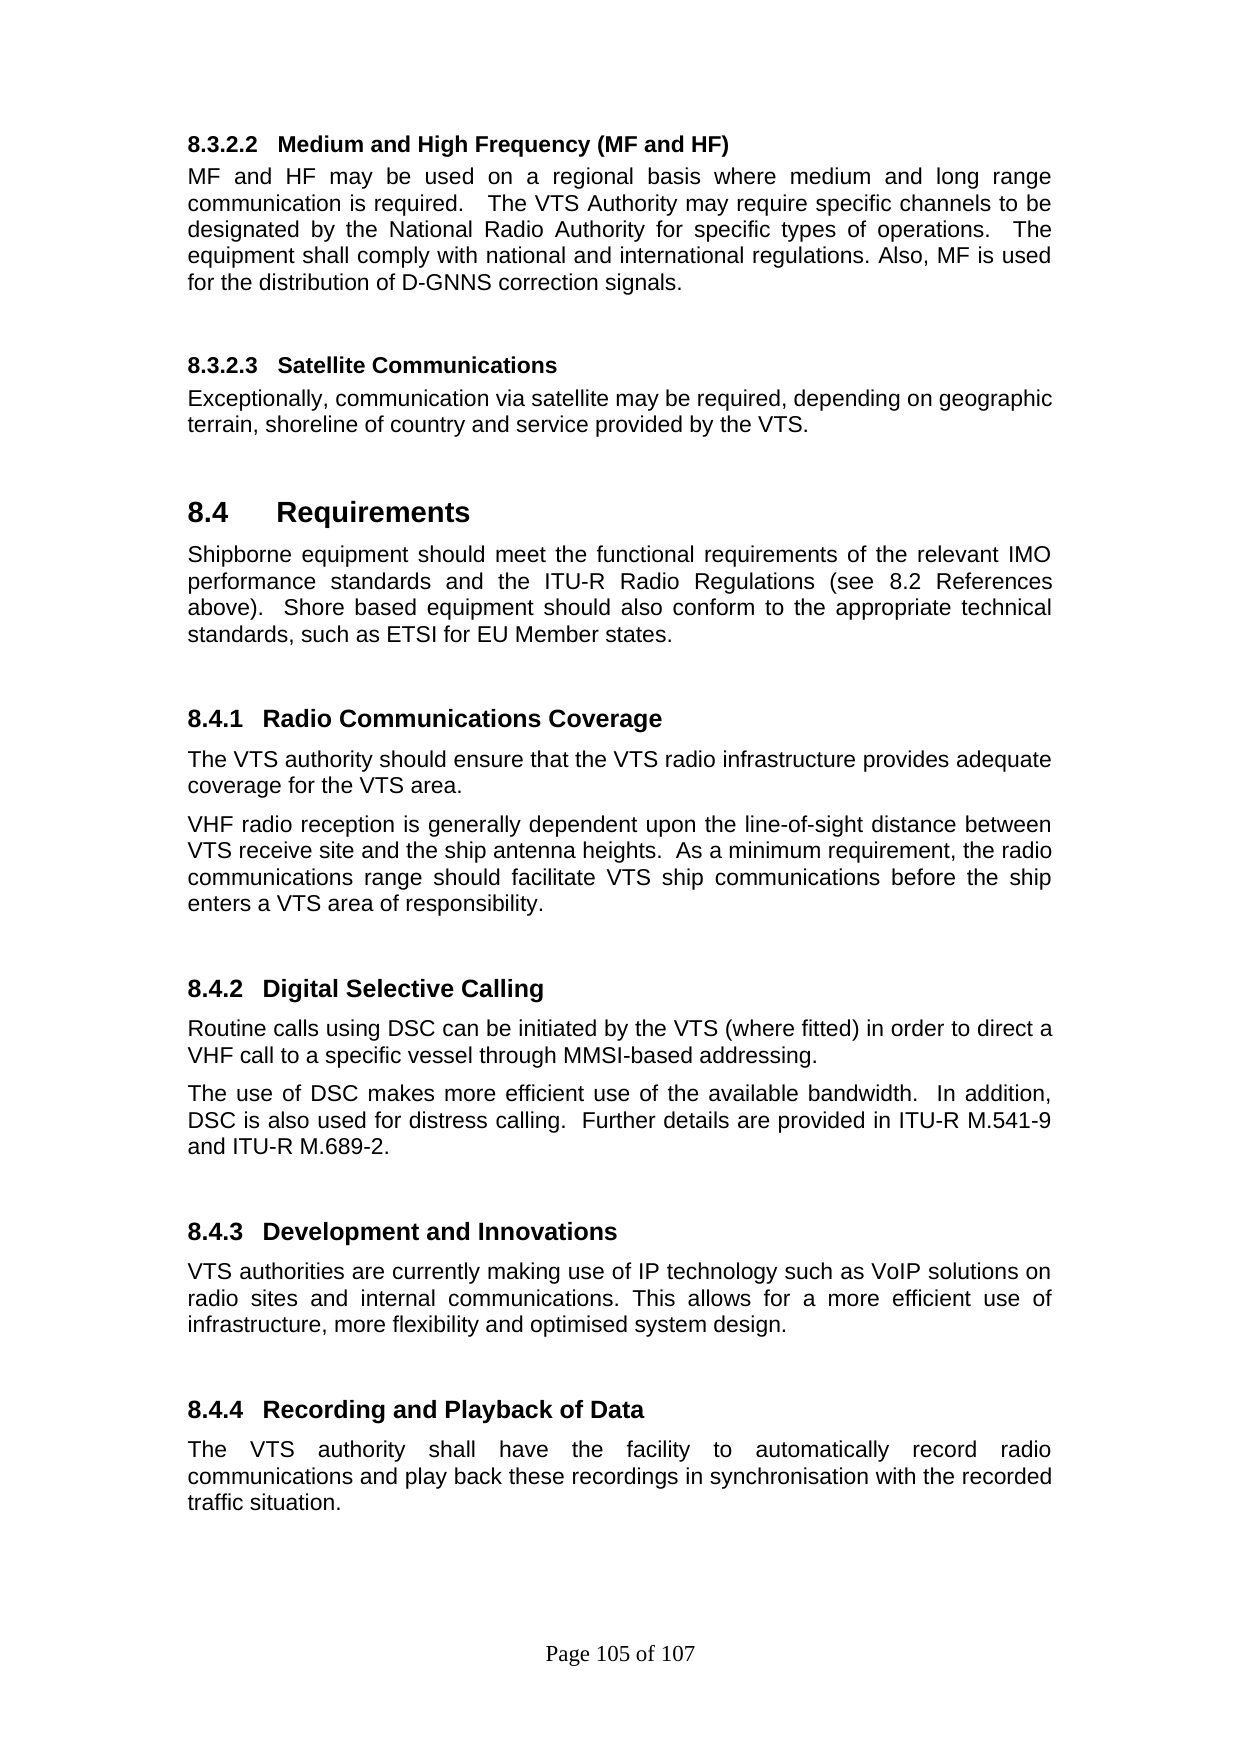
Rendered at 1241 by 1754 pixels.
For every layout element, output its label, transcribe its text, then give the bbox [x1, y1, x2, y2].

subtitle Digital Selective Calling [187, 974, 1053, 1003]
text Shipborne equipment should meet the functional requirements of the relevant IMO performance standards and the ITU-R Radio Regulations (see 8.2 References above). Shore based equipment should also conform to the appropriate technical standards, such as ETSI for EU Member states. [187, 541, 1053, 647]
text The VTS authority shall have the facility to automatically record radio communications and play back these recordings in synchronisation with the recorded traffic situation. [187, 1436, 1053, 1515]
text Exceptionally, communication via satellite may be required, depending on geographic terrain, shoreline of country and service provided by the VTS. [187, 385, 1053, 438]
text MF and HF may be used on a regional basis where medium and long range communication is required. The VTS Authority may require specific channels to be designated by the National Radio Authority for specific types of operations. The equipment shall comply with national and international regulations. Also, MF is used for the distribution of D-GNNS correction signals. [187, 163, 1053, 295]
text Routine calls using DSC can be initiated by the VTS (where fitted) in order to direct a VHF call to a specific vessel through MMSI-based addressing. [187, 1015, 1053, 1068]
text The VTS authority should ensure that the VTS radio infrastructure provides adequate coverage for the VTS area. [187, 746, 1053, 798]
text VTS authorities are currently making use of IP technology such as VoIP solutions on radio sites and internal communications. This allows for a more efficient use of infrastructure, more flexibility and optimised system design. [187, 1258, 1053, 1337]
subtitle Medium and High Frequency (MF and HF) [187, 131, 1053, 157]
subtitle Recording and Playback of Data [187, 1395, 1053, 1424]
subtitle Radio Communications Coverage [187, 704, 1053, 733]
text VHF radio reception is generally dependent upon the line-of-sight distance between VTS receive site and the ship antenna heights. As a minimum requirement, the radio communications range should facilitate VTS ship communications before the ship enters a VTS area of responsibility. [187, 811, 1053, 916]
text The use of DSC makes more efficient use of the available bandwidth. In addition, DSC is also used for distress calling. Further details are provided in ITU-R M.541-9 and ITU-R M.689-2. [187, 1080, 1053, 1159]
subtitle Satellite Communications [187, 352, 1053, 379]
subtitle Requirements [187, 495, 1053, 529]
subtitle Development and Innovations [187, 1217, 1053, 1246]
